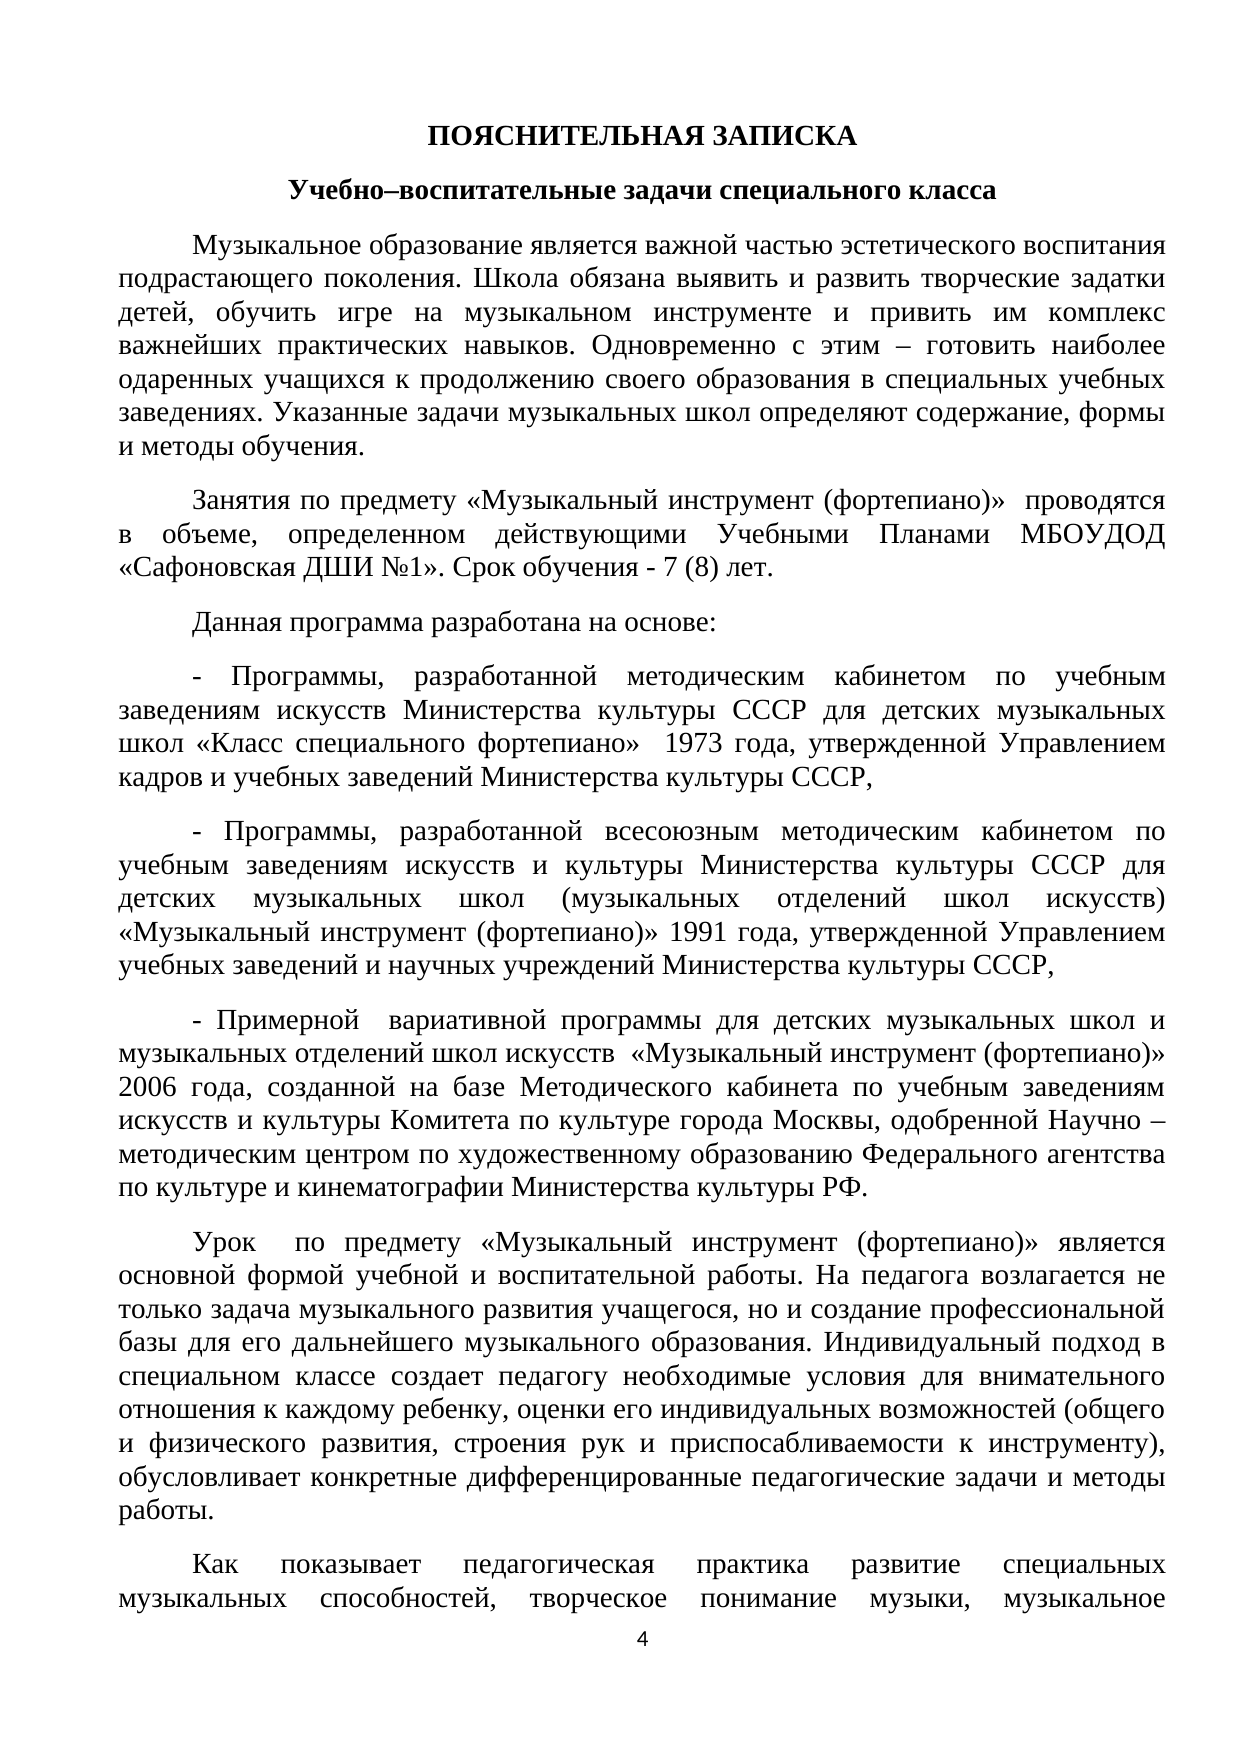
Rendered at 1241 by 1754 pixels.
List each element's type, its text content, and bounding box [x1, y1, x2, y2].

text - Программы, разработанной методическим кабинетом по учебным заведениям искусств Министерства культуры СССР для детских музыкальных школ «Класс специального фортепиано» 1973 года, утвержденной Управлением кадров и учебных заведений Министерства культуры СССР, [118, 658, 1167, 792]
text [118, 1547, 1167, 1614]
text Данная программа разработана на основе: [118, 604, 1167, 637]
text Учебно–воспитательные задачи специального класса [118, 172, 1167, 206]
text - Примерной вариативной программы для детских музыкальных школ и музыкальных отделений школ искусств «Музыкальный инструмент (фортепиано)» 2006 года, созданной на базе Методического кабинета по учебным заведениям искусств и культуры Комитета по культуре города Москвы, одобренной Научно – методическим центром по художественному образованию Федерального агентства по культуре и кинематографии Министерства культуры РФ. [118, 1002, 1167, 1203]
text Урок по предмету «Музыкальный инструмент (фортепиано)» является основной формой учебной и воспитательной работы. На педагога возлагается не только задача музыкального развития учащегося, но и создание профессиональной базы для его дальнейшего музыкального образования. Индивидуальный подход в специальном классе создает педагогу необходимые условия для внимательного отношения к каждому ребенку, оценки его индивидуальных возможностей (общего и физического развития, строения рук и приспосабливаемости к инструменту), обусловливает конкретные дифференцированные педагогические задачи и методы работы. [118, 1224, 1167, 1526]
text Музыкальное образование является важной частью эстетического воспитания подрастающего поколения. Школа обязана выявить и развить творческие задатки детей, обучить игре на музыкальном инструменте и привить им комплекс важнейших практических навыков. Одновременно с этим – готовить наиболее одаренных учащихся к продолжению своего образования в специальных учебных заведениях. Указанные задачи музыкальных школ определяют содержание, формы и методы обучения. [118, 227, 1167, 462]
text ПОЯСНИТЕЛЬНАЯ ЗАПИСКА [118, 118, 1167, 152]
text Занятия по предмету «Музыкальный инструмент (фортепиано)» проводятся в объеме, определенном действующими Учебными Планами МБОУДОД «Сафоновская ДШИ №1». Срок обучения - 7 (8) лет. [118, 482, 1167, 583]
text - Программы, разработанной всесоюзным методическим кабинетом по учебным заведениям искусств и культуры Министерства культуры СССР для детских музыкальных школ (музыкальных отделений школ искусств) «Музыкальный инструмент (фортепиано)» 1991 года, утвержденной Управлением учебных заведений и научных учреждений Министерства культуры СССР, [118, 813, 1167, 981]
